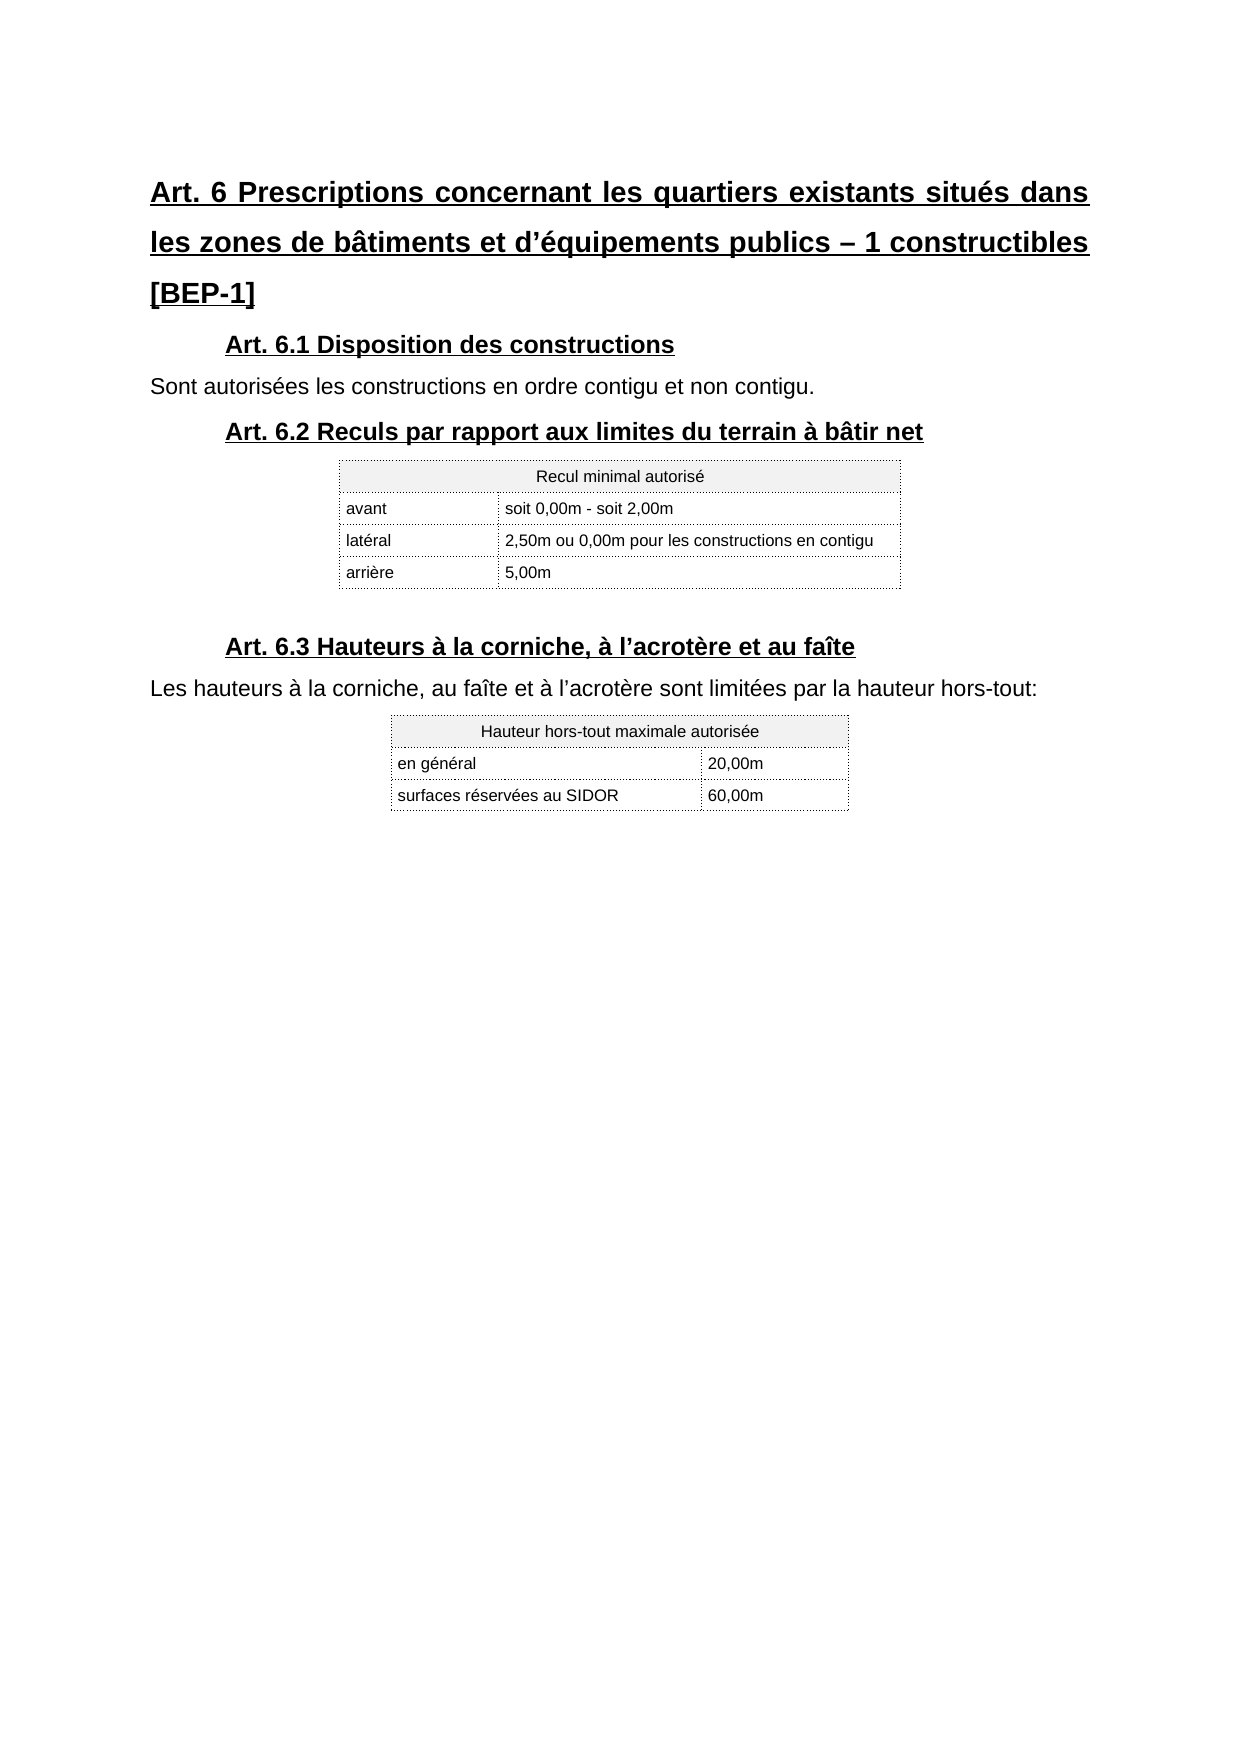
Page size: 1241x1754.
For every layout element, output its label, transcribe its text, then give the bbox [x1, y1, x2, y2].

table_header Hauteur hors-tout maximale autorisée [391, 715, 849, 747]
table_cell arrière [340, 556, 499, 587]
table_cell avant [340, 492, 499, 524]
table_cell latéral [340, 524, 499, 556]
subtitle Art. 6 Prescriptions concernant les quartiers existants situés dans les zones de bâtiments et d’équipements publics – 1 constructibles [BEP-1] [150, 206, 1090, 254]
subtitle Art. 6.1 Disposition des constructions [225, 330, 1090, 359]
text Sont autorisées les constructions en ordre contigu et non contigu. [150, 373, 1090, 399]
table_cell soit 0,00m - soit 2,00m [499, 492, 900, 524]
text Les hauteurs à la corniche, au faîte et à l’acrotère sont limitées par la hauteur hors-tout: [150, 675, 1090, 702]
table_cell 60,00m [702, 779, 849, 810]
table_cell en général [391, 747, 702, 778]
table_cell surfaces réservées au SIDOR [391, 779, 702, 810]
table_cell 20,00m [702, 747, 849, 778]
subtitle Art. 6.3 Hauteurs à la corniche, à l’acrotère et au faîte [225, 632, 1090, 661]
subtitle Art. 6 Prescriptions concernant les quartiers existants situés dans les zones de bâtiments et d’équipements publics – 1 constructibles [BEP-1] [150, 175, 1090, 204]
subtitle Art. 6 Prescriptions concernant les quartiers existants situés dans les zones de bâtiments et d’équipements publics – 1 constructibles [BEP-1] [150, 256, 1090, 309]
table_cell 5,00m [499, 556, 900, 587]
table_cell 2,50m ou 0,00m pour les constructions en contigu [499, 524, 900, 556]
subtitle Art. 6.2 Reculs par rapport aux limites du terrain à bâtir net [225, 417, 1090, 446]
table_header Recul minimal autorisé [340, 460, 900, 492]
